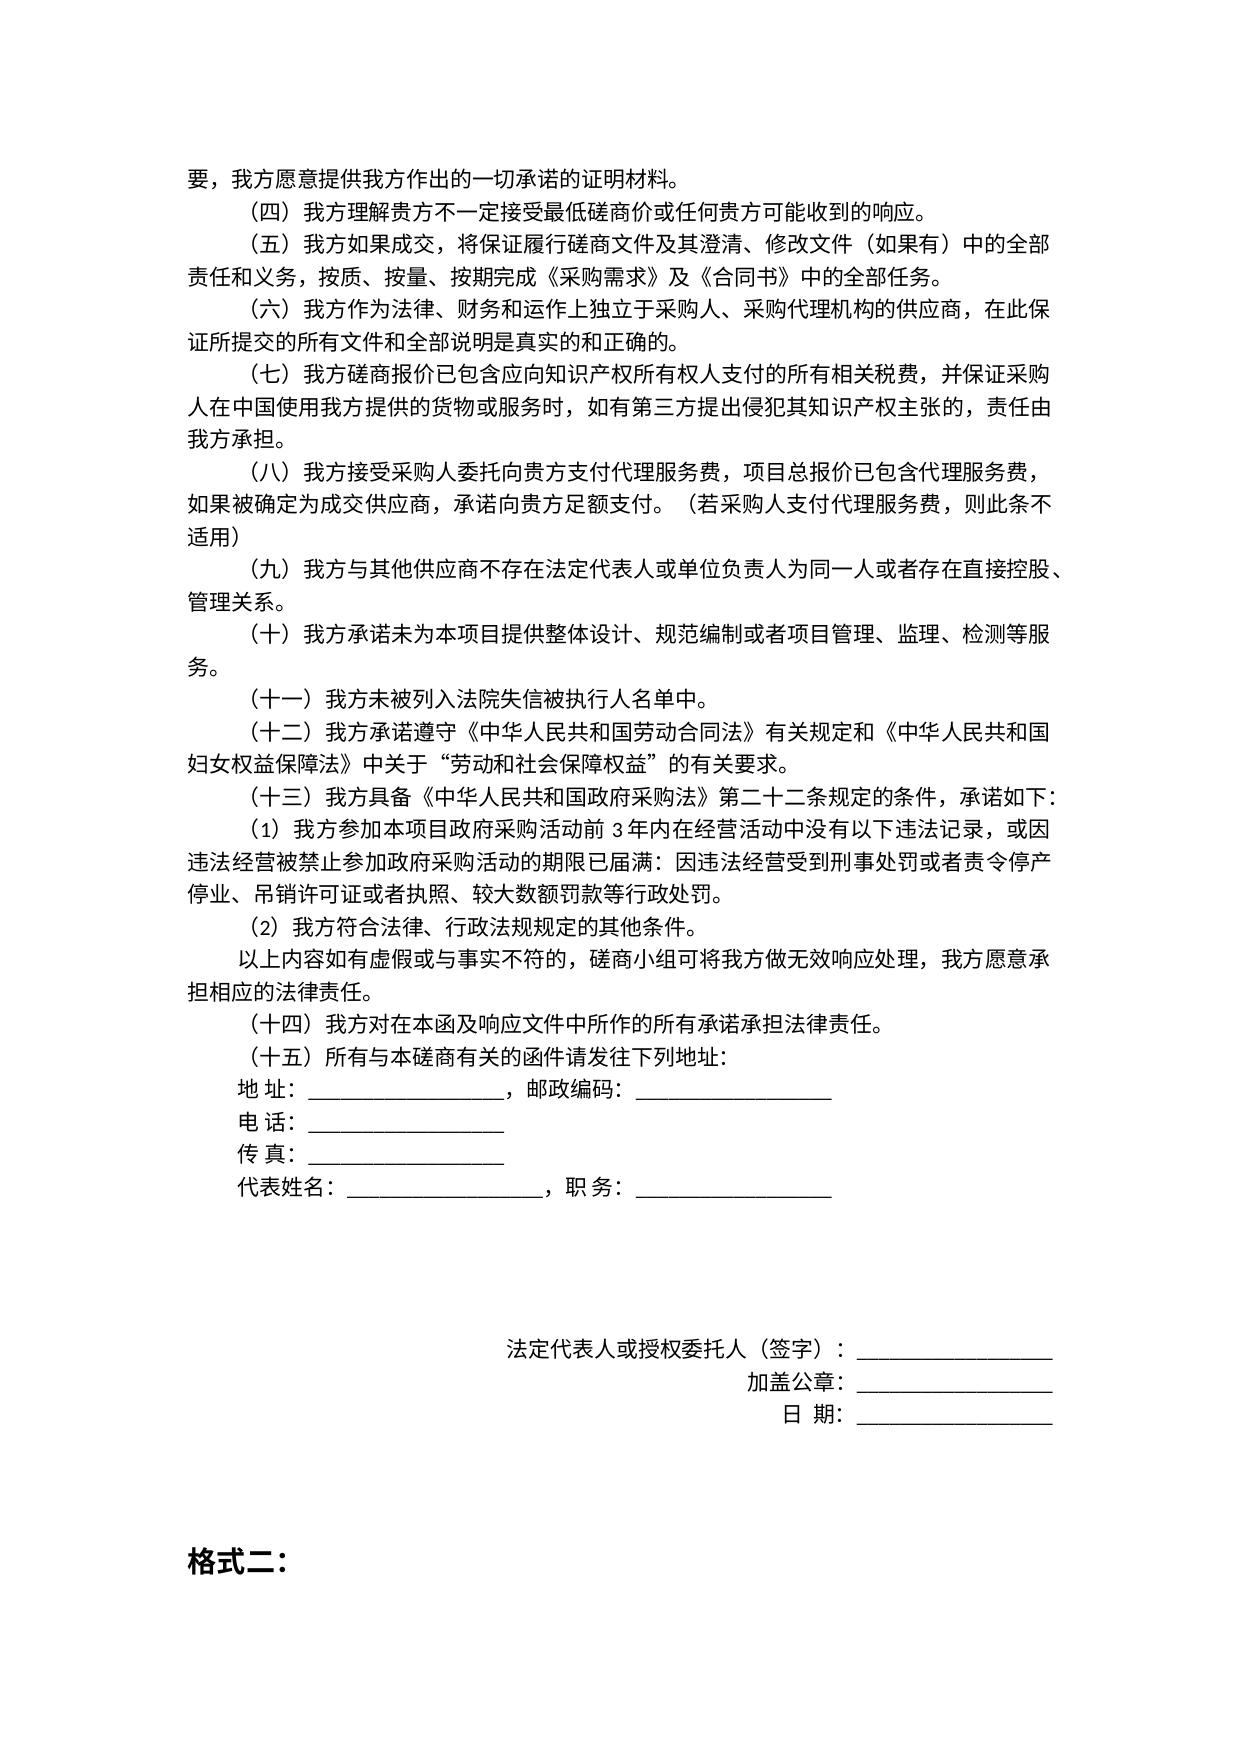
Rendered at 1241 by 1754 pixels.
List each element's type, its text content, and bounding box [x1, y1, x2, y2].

text （十二）我方承诺遵守《中华人民共和国劳动合同法》有关规定和《中华人民共和国妇女权益保障法》中关于“劳动和社会保障权益”的有关要求。 [187, 714, 1053, 779]
text （1）我方参加本项目政府采购活动前3年内在经营活动中没有以下违法记录，或因违法经营被禁止参加政府采购活动的期限已届满：因违法经营受到刑事处罚或者责令停产停业、吊销许可证或者执照、较大数额罚款等行政处罚。 [187, 812, 1053, 909]
text （五）我方如果成交，将保证履行磋商文件及其澄清、修改文件（如果有）中的全部责任和义务，按质、按量、按期完成《采购需求》及《合同书》中的全部任务。 [187, 227, 1053, 292]
text （十四）我方对在本函及响应文件中所作的所有承诺承担法律责任。 [187, 1007, 1053, 1039]
text （十一）我方未被列入法院失信被执行人名单中。 [187, 682, 1053, 714]
text 电 话：__________________ [187, 1104, 1053, 1137]
text （十三）我方具备《中华人民共和国政府采购法》第二十二条规定的条件，承诺如下： [187, 779, 1053, 812]
text （四）我方理解贵方不一定接受最低磋商价或任何贵方可能收到的响应。 [187, 194, 1053, 227]
text 加盖公章：__________________ [187, 1364, 1053, 1397]
text 以上内容如有虚假或与事实不符的，磋商小组可将我方做无效响应处理，我方愿意承担相应的法律责任。 [187, 942, 1053, 1007]
text （十五）所有与本磋商有关的函件请发往下列地址： [187, 1039, 1053, 1072]
text 格式二： [187, 1527, 1053, 1592]
text 法定代表人或授权委托人（签字）：__________________ [187, 1332, 1053, 1364]
text 地 址：__________________，邮政编码：__________________ [187, 1072, 1053, 1104]
text 传 真：__________________ [187, 1137, 1053, 1169]
text （2）我方符合法律、行政法规规定的其他条件。 [187, 909, 1053, 942]
text （九）我方与其他供应商不存在法定代表人或单位负责人为同一人或者存在直接控股、管理关系。 [187, 552, 1053, 617]
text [187, 162, 1053, 194]
text （七）我方磋商报价已包含应向知识产权所有权人支付的所有相关税费，并保证采购人在中国使用我方提供的货物或服务时，如有第三方提出侵犯其知识产权主张的，责任由我方承担。 [187, 357, 1053, 454]
text 代表姓名：__________________，职 务：__________________ [187, 1169, 1053, 1202]
text （六）我方作为法律、财务和运作上独立于采购人、采购代理机构的供应商，在此保证所提交的所有文件和全部说明是真实的和正确的。 [187, 292, 1053, 357]
text 日 期：__________________ [187, 1397, 1053, 1429]
text （八）我方接受采购人委托向贵方支付代理服务费，项目总报价已包含代理服务费，如果被确定为成交供应商，承诺向贵方足额支付。（若采购人支付代理服务费，则此条不适用） [187, 454, 1053, 552]
text （十）我方承诺未为本项目提供整体设计、规范编制或者项目管理、监理、检测等服务。 [187, 617, 1053, 682]
